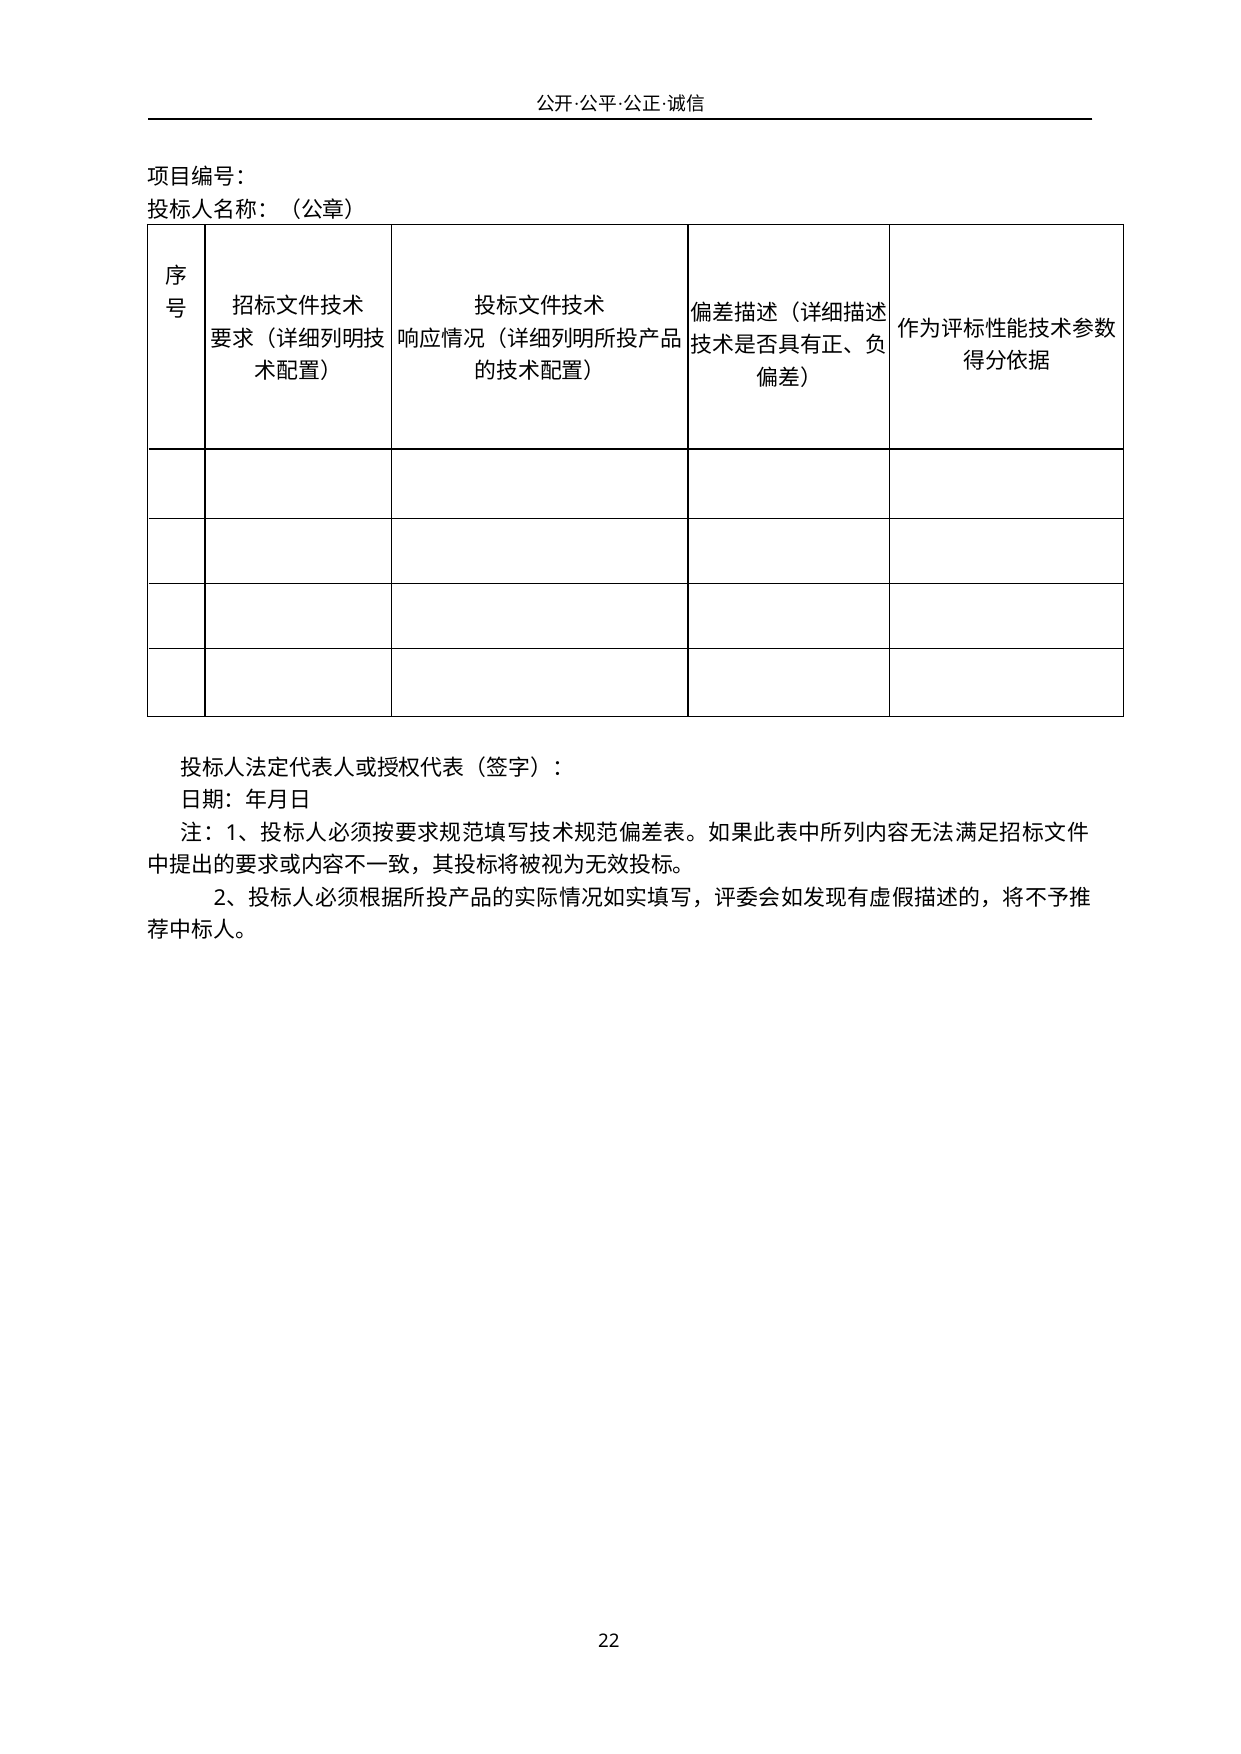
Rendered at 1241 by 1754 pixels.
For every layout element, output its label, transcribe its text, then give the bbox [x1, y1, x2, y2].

text 投标人法定代表人或授权代表（签字）： [148, 749, 1092, 782]
table_cell [890, 450, 1123, 518]
table_cell [148, 584, 204, 648]
table_cell [206, 450, 391, 518]
table_cell [392, 649, 687, 716]
table_cell [392, 584, 687, 648]
table_cell [148, 519, 204, 583]
table_cell [890, 649, 1123, 716]
table_header 招标文件技术 要求（详细列明技术配置） [206, 225, 391, 448]
table_cell [890, 519, 1123, 583]
table_cell [890, 584, 1123, 648]
text 投标人名称：（公章） [148, 191, 1092, 224]
table_header 序 号 [148, 225, 204, 448]
text 2、投标人必须根据所投产品的实际情况如实填写，评委会如发现有虚假描述的，将不予推荐中标人。 [148, 879, 1092, 944]
text 注：1、投标人必须按要求规范填写技术规范偏差表。如果此表中所列内容无法满足招标文件中提出的要求或内容不一致，其投标将被视为无效投标。 [148, 814, 1090, 879]
table_header 作为评标性能技术参数得分依据 [890, 225, 1123, 448]
table_header 偏差描述（详细描述技术是否具有正、负偏差） [689, 225, 889, 448]
table_header 投标文件技术 响应情况（详细列明所投产品的技术配置） [392, 225, 687, 448]
table_cell [206, 649, 391, 716]
table_cell [206, 519, 391, 583]
table_cell [148, 649, 204, 716]
table_cell [689, 584, 889, 648]
table_cell [206, 584, 391, 648]
table_cell [392, 519, 687, 583]
table_cell [689, 450, 889, 518]
table_cell [392, 450, 687, 518]
table_cell [148, 449, 204, 518]
table_cell [689, 519, 889, 583]
text 日期：年月日 [148, 782, 1090, 814]
text 项目编号： [148, 159, 1092, 191]
table_cell [689, 649, 889, 716]
